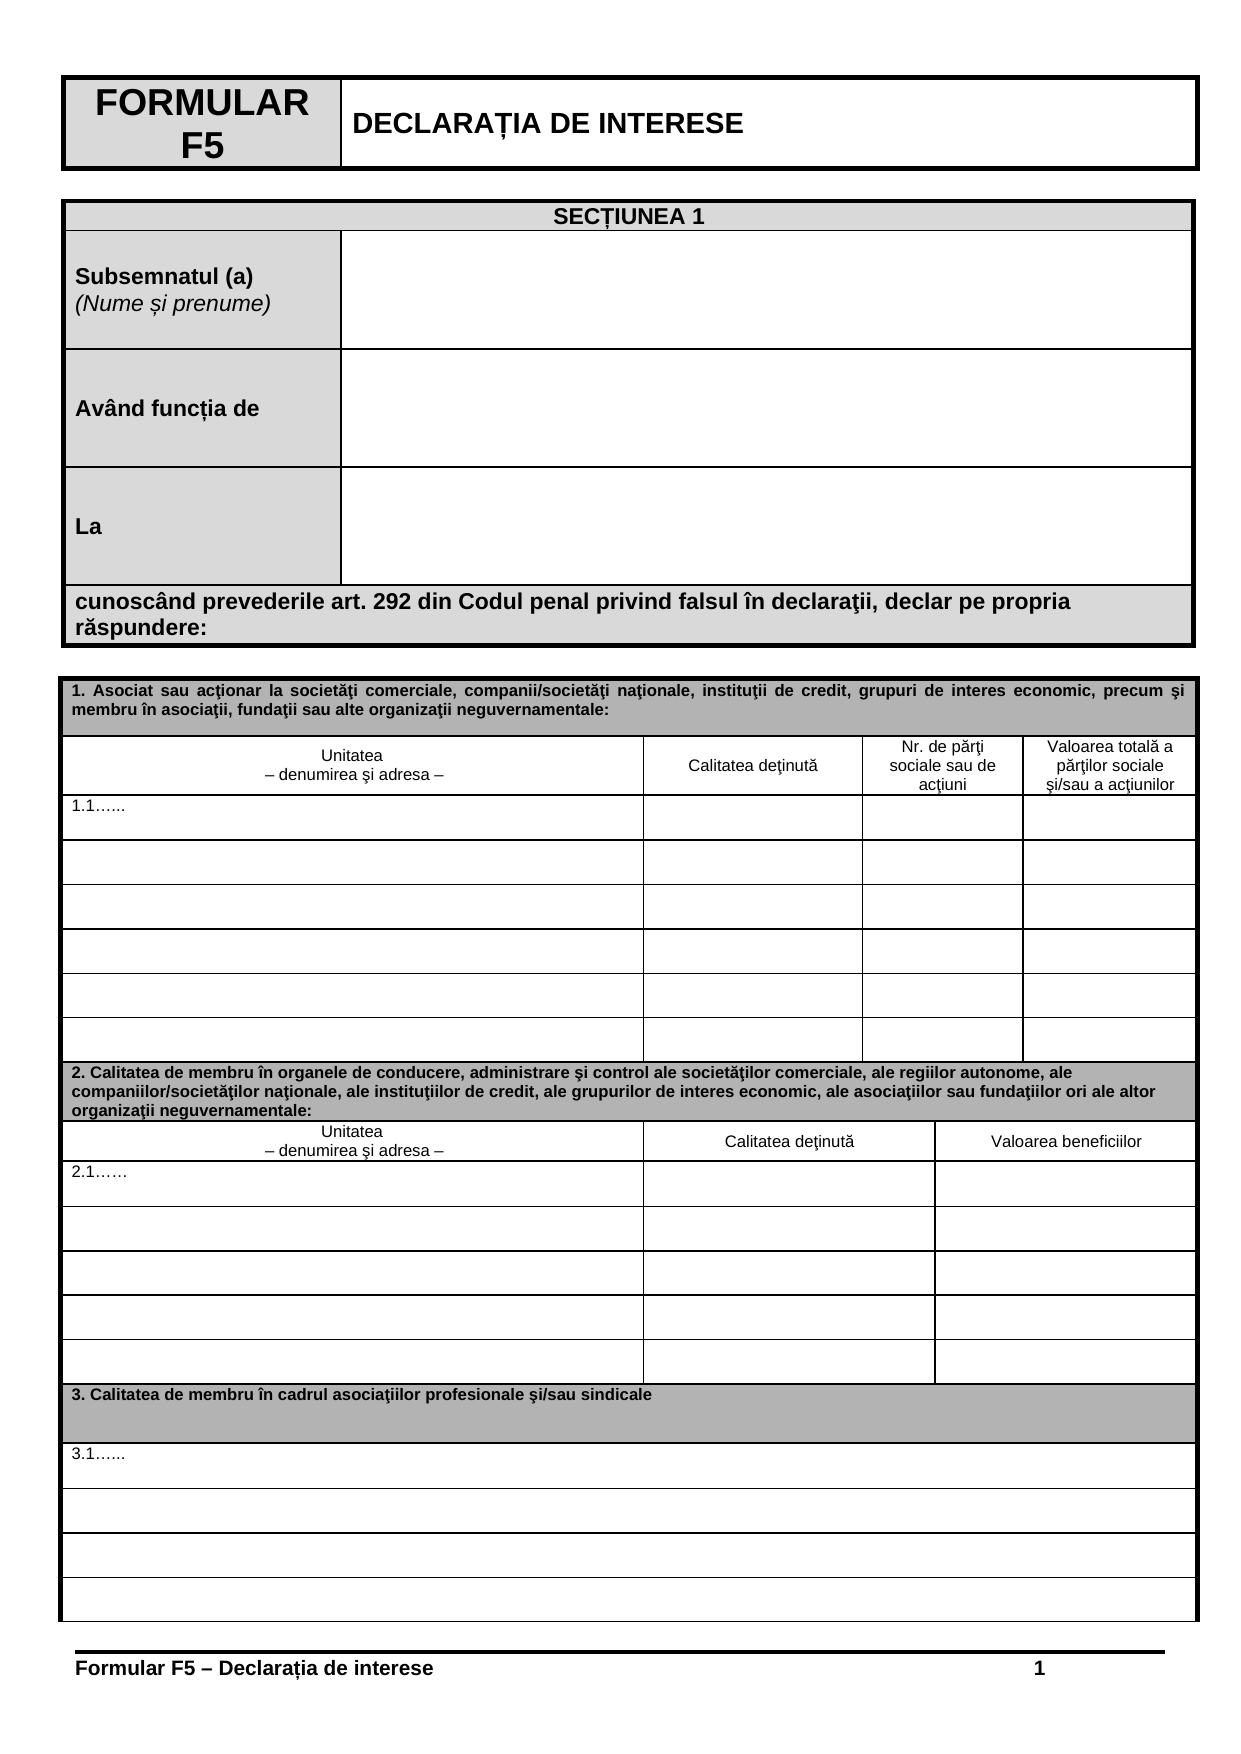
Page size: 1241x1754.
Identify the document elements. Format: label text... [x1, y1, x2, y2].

table_cell [644, 1340, 934, 1383]
table_cell [863, 930, 1022, 972]
table_cell [63, 930, 643, 972]
table_header SECȚIUNEA 1 [66, 203, 1191, 230]
table_cell 3. Calitatea de membru în cadrul asociaţiilor profesionale şi/sau sindicale [63, 1385, 1195, 1442]
table_cell [1024, 930, 1195, 972]
table_cell [863, 885, 1022, 928]
table_cell [644, 1207, 934, 1250]
table_cell [644, 974, 862, 1017]
table_cell [863, 1018, 1022, 1061]
table_cell [644, 885, 862, 928]
table_cell [63, 885, 643, 928]
table_cell [644, 1162, 934, 1206]
table_cell cunoscând prevederile art. 292 din Codul penal privind falsul în declaraţii, declar pe propria răspundere: [66, 586, 1191, 643]
table_cell [644, 1296, 934, 1339]
table_cell [644, 841, 862, 884]
table_cell Subsemnatul (a) (Nume și prenume) [66, 231, 340, 348]
table_header 1. Asociat sau acţionar la societăţi comerciale, companii/societăţi naţionale, instituţii de credit, grupuri de interes economic, precum şi membru în asociaţii, fundaţii sau alte organizaţii neguvernamentale: [63, 681, 1195, 735]
table_cell [644, 1252, 934, 1294]
table_cell [342, 231, 1191, 348]
table_cell 1.1…... [63, 796, 643, 839]
table_cell [936, 1340, 1195, 1383]
table_cell [63, 974, 643, 1017]
table_cell Unitatea – denumirea şi adresa – [63, 1122, 643, 1160]
table_cell [936, 1252, 1195, 1294]
table_cell [63, 1489, 1195, 1532]
table_cell 2. Calitatea de membru în organele de conducere, administrare şi control ale societăţilor comerciale, ale regiilor autonome, ale companiilor/societăţilor naţionale, ale instituţiilor de credit, ale grupurilor de interes economic, ale asociaţiilor sau fundaţiilor ori ale altor organizaţii neguvernamentale: [63, 1063, 1195, 1120]
table_cell [644, 930, 862, 972]
table_cell [63, 1018, 643, 1061]
table_cell [1024, 841, 1195, 884]
table_cell [644, 1018, 862, 1061]
table_header DECLARAȚIA DE INTERESE [342, 80, 1195, 166]
table_cell [863, 796, 1022, 839]
table_cell Valoarea totală a părţilor sociale şi/sau a acţiunilor [1024, 737, 1195, 794]
table_cell [1024, 1018, 1195, 1061]
table_cell 3.1…... [63, 1444, 1195, 1488]
table_cell 2.1…… [63, 1162, 643, 1206]
table_cell Calitatea deţinută [644, 1122, 934, 1160]
table_cell Valoarea beneficiilor [936, 1122, 1195, 1160]
table_cell [342, 468, 1191, 584]
table_cell [936, 1162, 1195, 1206]
table_cell [1024, 974, 1195, 1017]
table_cell [1024, 885, 1195, 928]
table_cell [63, 1207, 643, 1250]
table_cell [342, 350, 1191, 466]
table_cell [63, 1578, 1195, 1621]
table_cell [936, 1207, 1195, 1250]
table_header FORMULAR F5 [66, 80, 340, 166]
table_cell [63, 1340, 643, 1383]
table_cell Nr. de părţi sociale sau de acţiuni [863, 737, 1022, 794]
table_cell La [66, 468, 340, 584]
table_cell [1024, 796, 1195, 839]
table_cell [63, 1296, 643, 1339]
table_cell [644, 796, 862, 839]
table_cell [863, 974, 1022, 1017]
table_cell [63, 1534, 1195, 1576]
table_cell Având funcția de [66, 350, 340, 466]
table_cell [63, 841, 643, 884]
table_cell Unitatea – denumirea şi adresa – [63, 737, 643, 794]
table_cell Calitatea deţinută [644, 737, 862, 794]
table_cell [63, 1252, 643, 1294]
table_cell [863, 841, 1022, 884]
table_cell [936, 1296, 1195, 1339]
